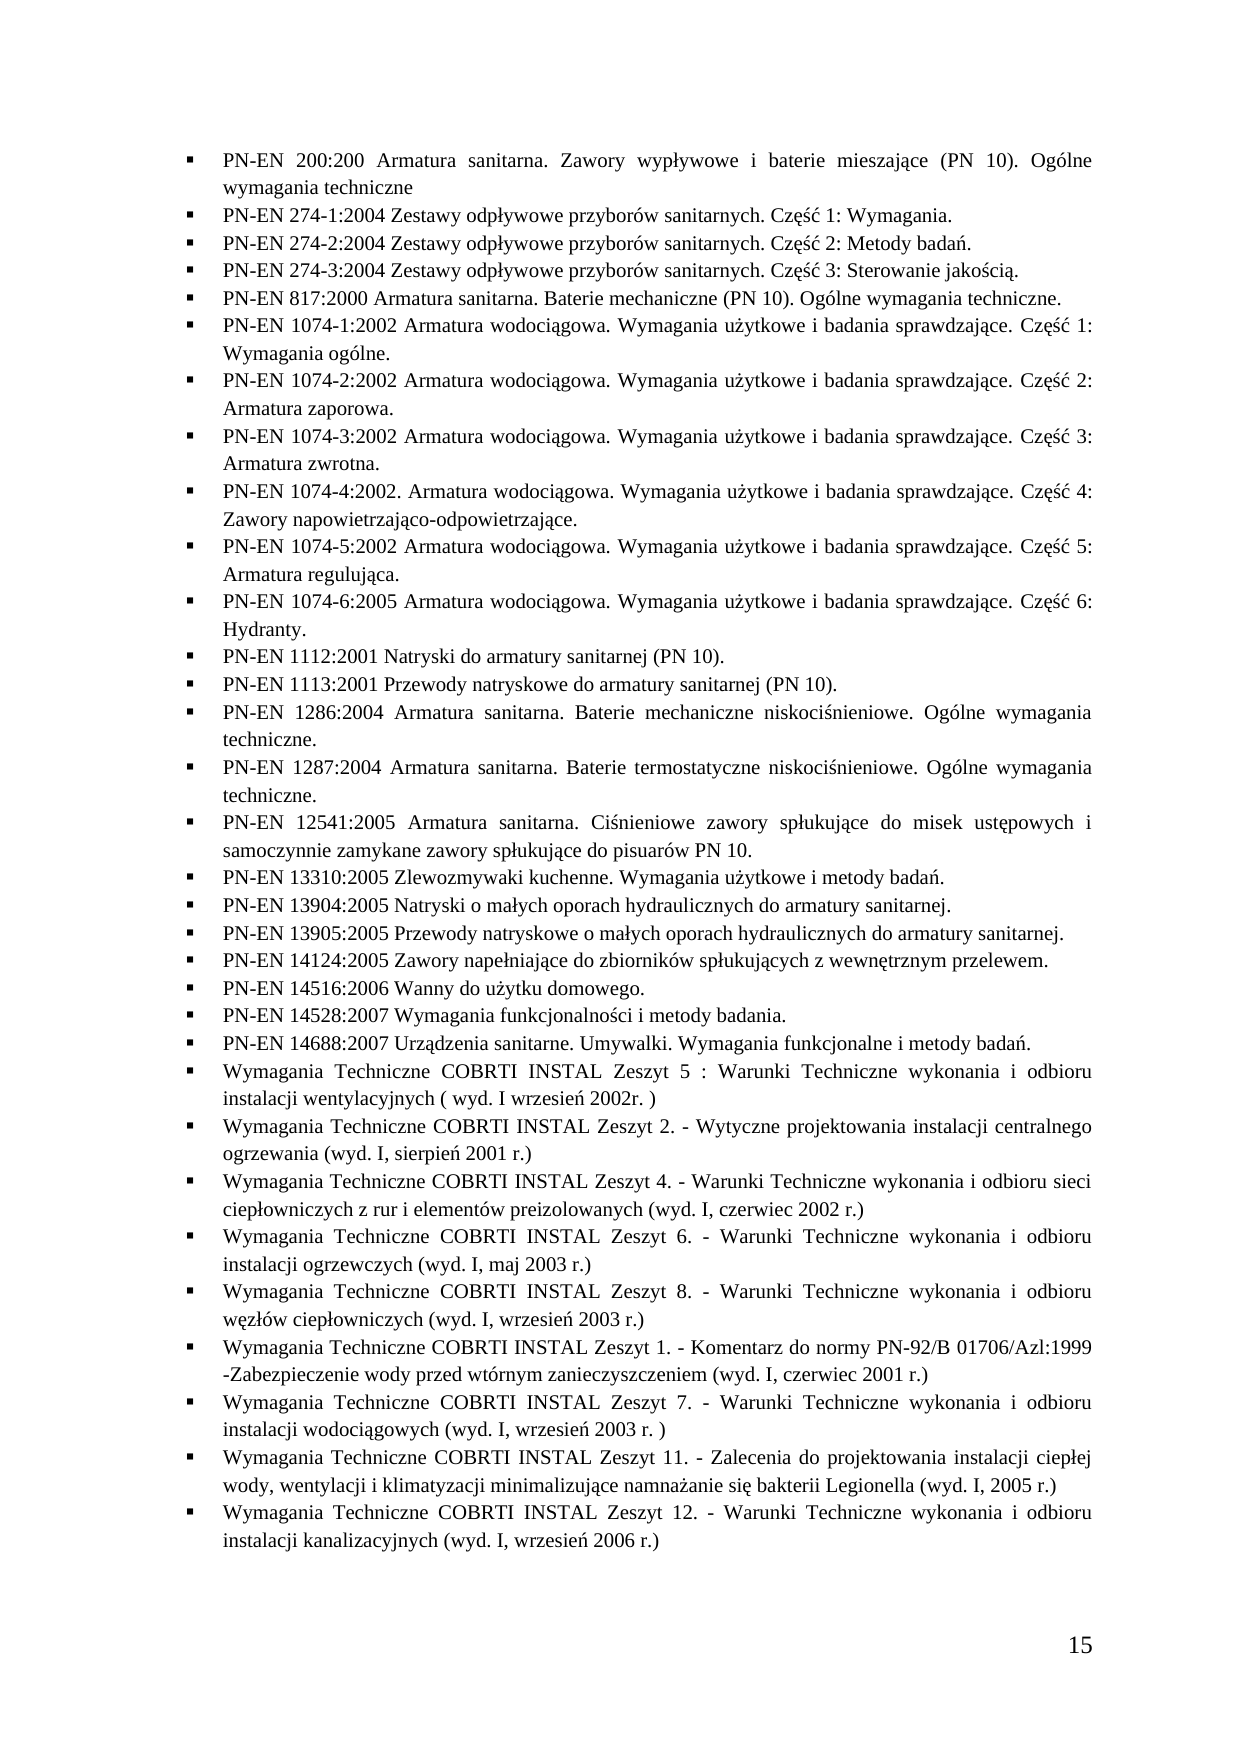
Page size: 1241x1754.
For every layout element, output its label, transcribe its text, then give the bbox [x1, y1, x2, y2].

list PN-EN 14516:2006 Wanny do użytku domowego. [185, 976, 1093, 1000]
list PN-EN 12541:2005 Armatura sanitarna. Ciśnieniowe zawory spłukujące do misek ustępowych i samoczynnie zamykane zawory spłukujące do pisuarów PN 10. [185, 810, 1093, 862]
list PN-EN 1074-5:2002 Armatura wodociągowa. Wymagania użytkowe i badania sprawdzające. Część 5: Armatura regulująca. [185, 534, 1093, 586]
list Wymagania Techniczne COBRTI INSTAL Zeszyt 4. - Warunki Techniczne wykonania i odbioru sieci ciepłowniczych z rur i elementów preizolowanych (wyd. I, czerwiec 2002 r.) [185, 1169, 1093, 1221]
list Wymagania Techniczne COBRTI INSTAL Zeszyt 12. - Warunki Techniczne wykonania i odbioru instalacji kanalizacyjnych (wyd. I, wrzesień 2006 r.) [185, 1500, 1093, 1552]
list PN-EN 1112:2001 Natryski do armatury sanitarnej (PN 10). [185, 644, 1093, 668]
list PN-EN 13904:2005 Natryski o małych oporach hydraulicznych do armatury sanitarnej. [185, 893, 1093, 917]
list PN-EN 14528:2007 Wymagania funkcjonalności i metody badania. [185, 1003, 1093, 1027]
list Wymagania Techniczne COBRTI INSTAL Zeszyt 5 : Warunki Techniczne wykonania i odbioru instalacji wentylacyjnych ( wyd. I wrzesień 2002r. ) [185, 1058, 1093, 1110]
list Wymagania Techniczne COBRTI INSTAL Zeszyt 8. - Warunki Techniczne wykonania i odbioru węzłów ciepłowniczych (wyd. I, wrzesień 2003 r.) [185, 1279, 1093, 1331]
list PN-EN 1287:2004 Armatura sanitarna. Baterie termostatyczne niskociśnieniowe. Ogólne wymagania techniczne. [185, 755, 1093, 807]
list PN-EN 1074-6:2005 Armatura wodociągowa. Wymagania użytkowe i badania sprawdzające. Część 6: Hydranty. [185, 589, 1093, 641]
list PN-EN 1074-1:2002 Armatura wodociągowa. Wymagania użytkowe i badania sprawdzające. Część 1: Wymagania ogólne. [185, 313, 1093, 365]
list PN-EN 274-1:2004 Zestawy odpływowe przyborów sanitarnych. Część 1: Wymagania. [185, 203, 1093, 227]
list Wymagania Techniczne COBRTI INSTAL Zeszyt 1. - Komentarz do normy PN-92/B 01706/Azl:1999 -Zabezpieczenie wody przed wtórnym zanieczyszczeniem (wyd. I, czerwiec 2001 r.) [185, 1334, 1093, 1386]
list PN-EN 14688:2007 Urządzenia sanitarne. Umywalki. Wymagania funkcjonalne i metody badań. [185, 1031, 1093, 1055]
list PN-EN 1074-4:2002. Armatura wodociągowa. Wymagania użytkowe i badania sprawdzające. Część 4: Zawory napowietrzająco-odpowietrzające. [185, 479, 1093, 531]
list PN-EN 1113:2001 Przewody natryskowe do armatury sanitarnej (PN 10). [185, 672, 1093, 696]
list PN-EN 274-3:2004 Zestawy odpływowe przyborów sanitarnych. Część 3: Sterowanie jakością. [185, 258, 1093, 282]
list PN-EN 200:200 Armatura sanitarna. Zawory wypływowe i baterie mieszające (PN 10). Ogólne wymagania techniczne [185, 148, 1093, 199]
list Wymagania Techniczne COBRTI INSTAL Zeszyt 6. - Warunki Techniczne wykonania i odbioru instalacji ogrzewczych (wyd. I, maj 2003 r.) [185, 1224, 1093, 1276]
list PN-EN 817:2000 Armatura sanitarna. Baterie mechaniczne (PN 10). Ogólne wymagania techniczne. [185, 286, 1093, 310]
list Wymagania Techniczne COBRTI INSTAL Zeszyt 2. - Wytyczne projektowania instalacji centralnego ogrzewania (wyd. I, sierpień 2001 r.) [185, 1114, 1093, 1165]
list PN-EN 13310:2005 Zlewozmywaki kuchenne. Wymagania użytkowe i metody badań. [185, 865, 1093, 889]
list PN-EN 1286:2004 Armatura sanitarna. Baterie mechaniczne niskociśnieniowe. Ogólne wymagania techniczne. [185, 700, 1093, 751]
list PN-EN 1074-2:2002 Armatura wodociągowa. Wymagania użytkowe i badania sprawdzające. Część 2: Armatura zaporowa. [185, 368, 1093, 420]
list PN-EN 1074-3:2002 Armatura wodociągowa. Wymagania użytkowe i badania sprawdzające. Część 3: Armatura zwrotna. [185, 424, 1093, 475]
list PN-EN 13905:2005 Przewody natryskowe o małych oporach hydraulicznych do armatury sanitarnej. [185, 921, 1093, 944]
list PN-EN 274-2:2004 Zestawy odpływowe przyborów sanitarnych. Część 2: Metody badań. [185, 230, 1093, 254]
list Wymagania Techniczne COBRTI INSTAL Zeszyt 11. - Zalecenia do projektowania instalacji ciepłej wody, wentylacji i klimatyzacji minimalizujące namnażanie się bakterii Legionella (wyd. I, 2005 r.) [185, 1445, 1093, 1497]
list Wymagania Techniczne COBRTI INSTAL Zeszyt 7. - Warunki Techniczne wykonania i odbioru instalacji wodociągowych (wyd. I, wrzesień 2003 r. ) [185, 1390, 1093, 1441]
list PN-EN 14124:2005 Zawory napełniające do zbiorników spłukujących z wewnętrznym przelewem. [185, 948, 1093, 972]
